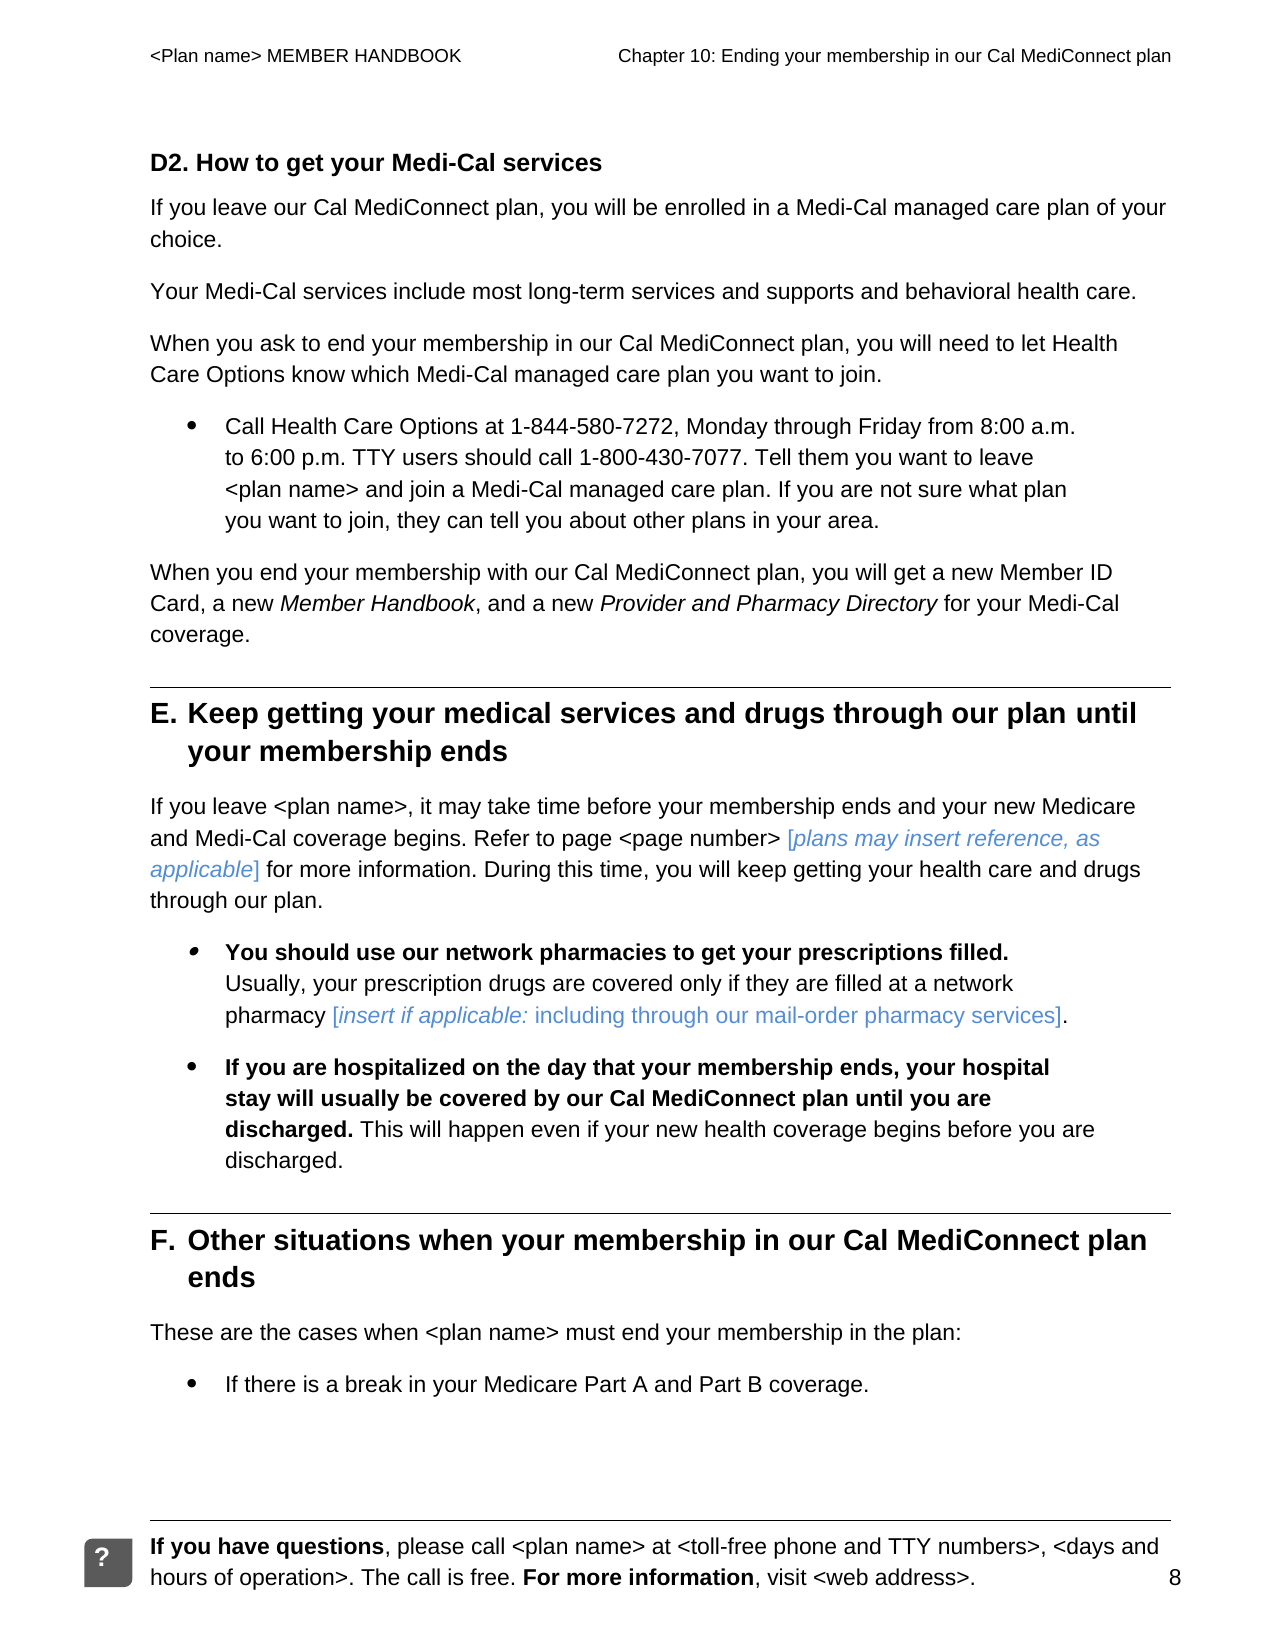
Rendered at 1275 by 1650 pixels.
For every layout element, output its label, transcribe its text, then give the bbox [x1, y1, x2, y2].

list If you are hospitalized on the day that your membership ends, your hospital stay will usually be covered by our Cal MediConnect plan until you are discharged. This will happen even if your new health coverage begins before you are discharged. [187, 1050, 1096, 1175]
subtitle Keep getting your medical services and drugs through our plan until your membership ends [150, 688, 1171, 769]
subtitle Other situations when your membership in our Cal MediConnect plan ends [150, 1214, 1171, 1295]
text If you leave <plan name>, it may take time before your membership ends and your new Medicare and Medi-Cal coverage begins. Refer to page <page number> [plans may insert reference, as applicable] for more information. During this time, you will keep getting your health care and drugs through our plan. [150, 790, 1171, 915]
text When you ask to end your membership in our Cal MediConnect plan, you will need to let Health Care Options know which Medi-Cal managed care plan you want to join. [150, 326, 1171, 389]
text Your Medi-Cal services include most long-term services and supports and behavioral health care. [150, 274, 1171, 305]
list Call Health Care Options at 1-844-580-7272, Monday through Friday from 8:00 a.m. to 6:00 p.m. TTY users should call 1-800-430-7077. Tell them you want to leave <plan name> and join a Medi-Cal managed care plan. If you are not sure what plan you want to join, they can tell you about other plans in your area. [187, 409, 1096, 534]
text If you leave our Cal MediConnect plan, you will be enrolled in a Medi-Cal managed care plan of your choice. [150, 191, 1171, 253]
list If there is a break in your Medicare Part A and Part B coverage. [187, 1368, 1096, 1399]
text When you end your membership with our Cal MediConnect plan, you will get a new Member ID Card, a new Member Handbook, and a new Provider and Pharmacy Directory for your Medi-Cal coverage. [150, 555, 1171, 649]
text These are the cases when <plan name> must end your membership in the plan: [150, 1316, 1171, 1347]
list You should use our network pharmacies to get your prescriptions filled. Usually, your prescription drugs are covered only if they are filled at a network pharmacy [insert if applicable: including through our mail-order pharmacy services]. [187, 936, 1096, 1029]
subtitle D2. How to get your Medi-Cal services [150, 145, 1096, 178]
